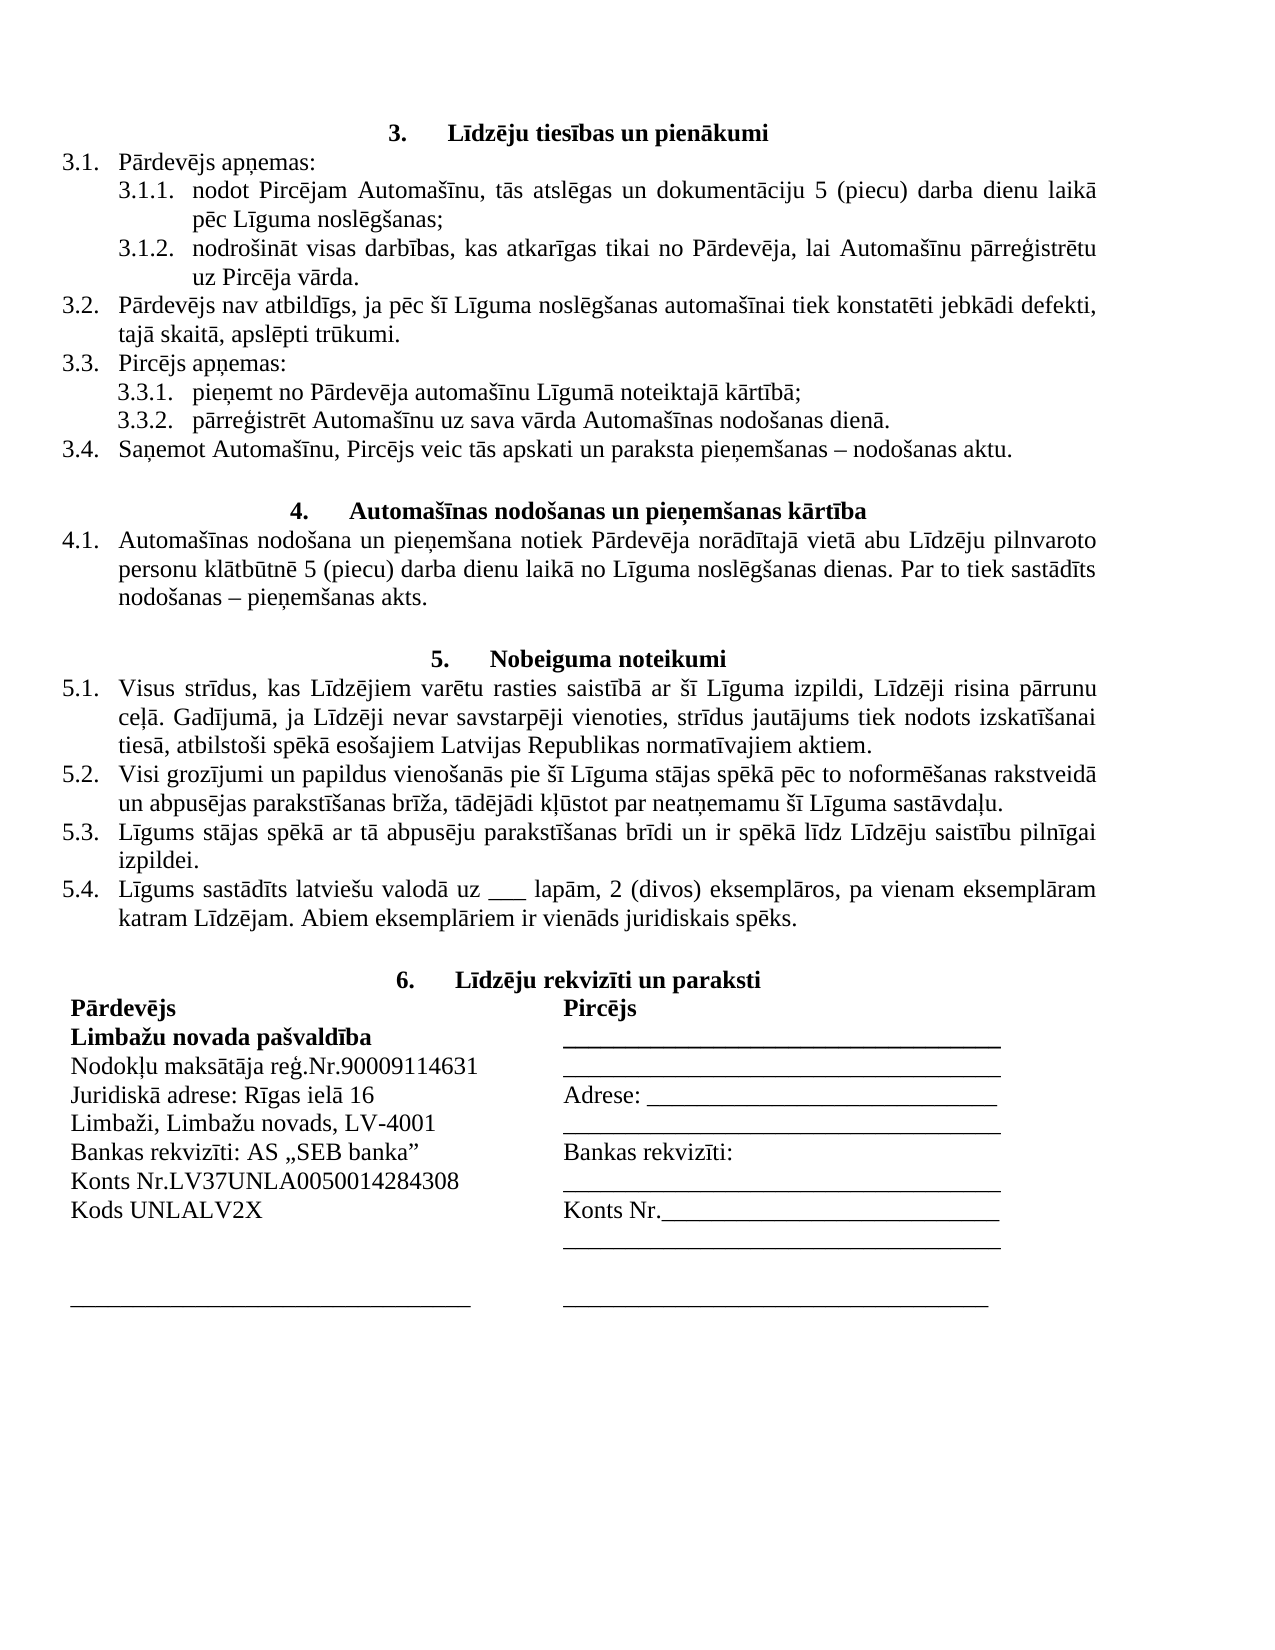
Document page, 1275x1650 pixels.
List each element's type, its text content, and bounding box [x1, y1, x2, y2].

list Automašīnas nodošanas un pieņemšanas kārtība [59, 496, 1098, 525]
list Nobeiguma noteikumi [59, 644, 1098, 673]
list Pārdevējs nav atbildīgs, ja pēc šī Līguma noslēgšanas automašīnai tiek konstatēti jebkādi defekti, tajā skaitā, apslēpti trūkumi. [62, 291, 1098, 348]
list nodrošināt visas darbības, kas atkarīgas tikai no Pārdevēja, lai Automašīnu pārreģistrētu uz Pircēja vārda. [118, 233, 1098, 291]
list Visus strīdus, kas Līdzējiem varētu rasties saistībā ar šī Līguma izpildi, Līdzēji risina pārrunu ceļā. Gadījumā, ja Līdzēji nevar savstarpēji vienoties, strīdus jautājums tiek nodots izskatīšanai tiesā, atbilstoši spēkā esošajiem Latvijas Republikas normatīvajiem aktiem. [62, 673, 1098, 759]
list pārreģistrēt Automašīnu uz sava vārda Automašīnas nodošanas dienā. [117, 406, 1098, 434]
list Līgums stājas spēkā ar tā abpusēju parakstīšanas brīdi un ir spēkā līdz Līdzēju saistību pilnīgai izpildei. [62, 817, 1098, 874]
table_header Pircējs ___________________________________ ___________________________________ Adrese: ____________________________ ___________________________________ Bankas rekvizīti: ___________________________________ Konts Nr.___________________________ ___________________________________ __________________________________ [552, 994, 1045, 1362]
table_header Pārdevējs Limbažu novada pašvaldība Nodokļu maksātāja reģ.Nr.90009114631 Juridiskā adrese: Rīgas ielā 16 Limbaži, Limbažu novads, LV-4001 Bankas rekvizīti: AS „SEB banka” Konts Nr.LV37UNLA0050014284308 Kods UNLALV2X ________________________________ [59, 994, 552, 1362]
list Automašīnas nodošana un pieņemšana notiek Pārdevēja norādītajā vietā abu Līdzēju pilnvaroto personu klātbūtnē 5 (piecu) darba dienu laikā no Līguma noslēgšanas dienas. Par to tiek sastādīts nodošanas – pieņemšanas akts. [62, 525, 1098, 611]
list Līdzēju rekvizīti un paraksti [59, 965, 1098, 993]
list Līdzēju tiesības un pienākumi [59, 118, 1098, 147]
list Visi grozījumi un papildus vienošanās pie šī Līguma stājas spēkā pēc to noformēšanas rakstveidā un abpusējas parakstīšanas brīža, tādējādi kļūstot par neatņemamu šī Līguma sastāvdaļu. [62, 759, 1098, 817]
list pieņemt no Pārdevēja automašīnu Līgumā noteiktajā kārtībā; [117, 377, 1098, 406]
list Saņemot Automašīnu, Pircējs veic tās apskati un paraksta pieņemšanas – nodošanas aktu. [62, 434, 1098, 463]
list nodot Pircējam Automašīnu, tās atslēgas un dokumentāciju 5 (piecu) darba dienu laikā pēc Līguma noslēgšanas; [118, 176, 1098, 233]
list Pārdevējs apņemas: [62, 147, 1098, 176]
list Līgums sastādīts latviešu valodā uz ___ lapām, 2 (divos) eksemplāros, pa vienam eksemplāram katram Līdzējam. Abiem eksemplāriem ir vienāds juridiskais spēks. [62, 874, 1098, 932]
list Pircējs apņemas: [62, 348, 1098, 377]
